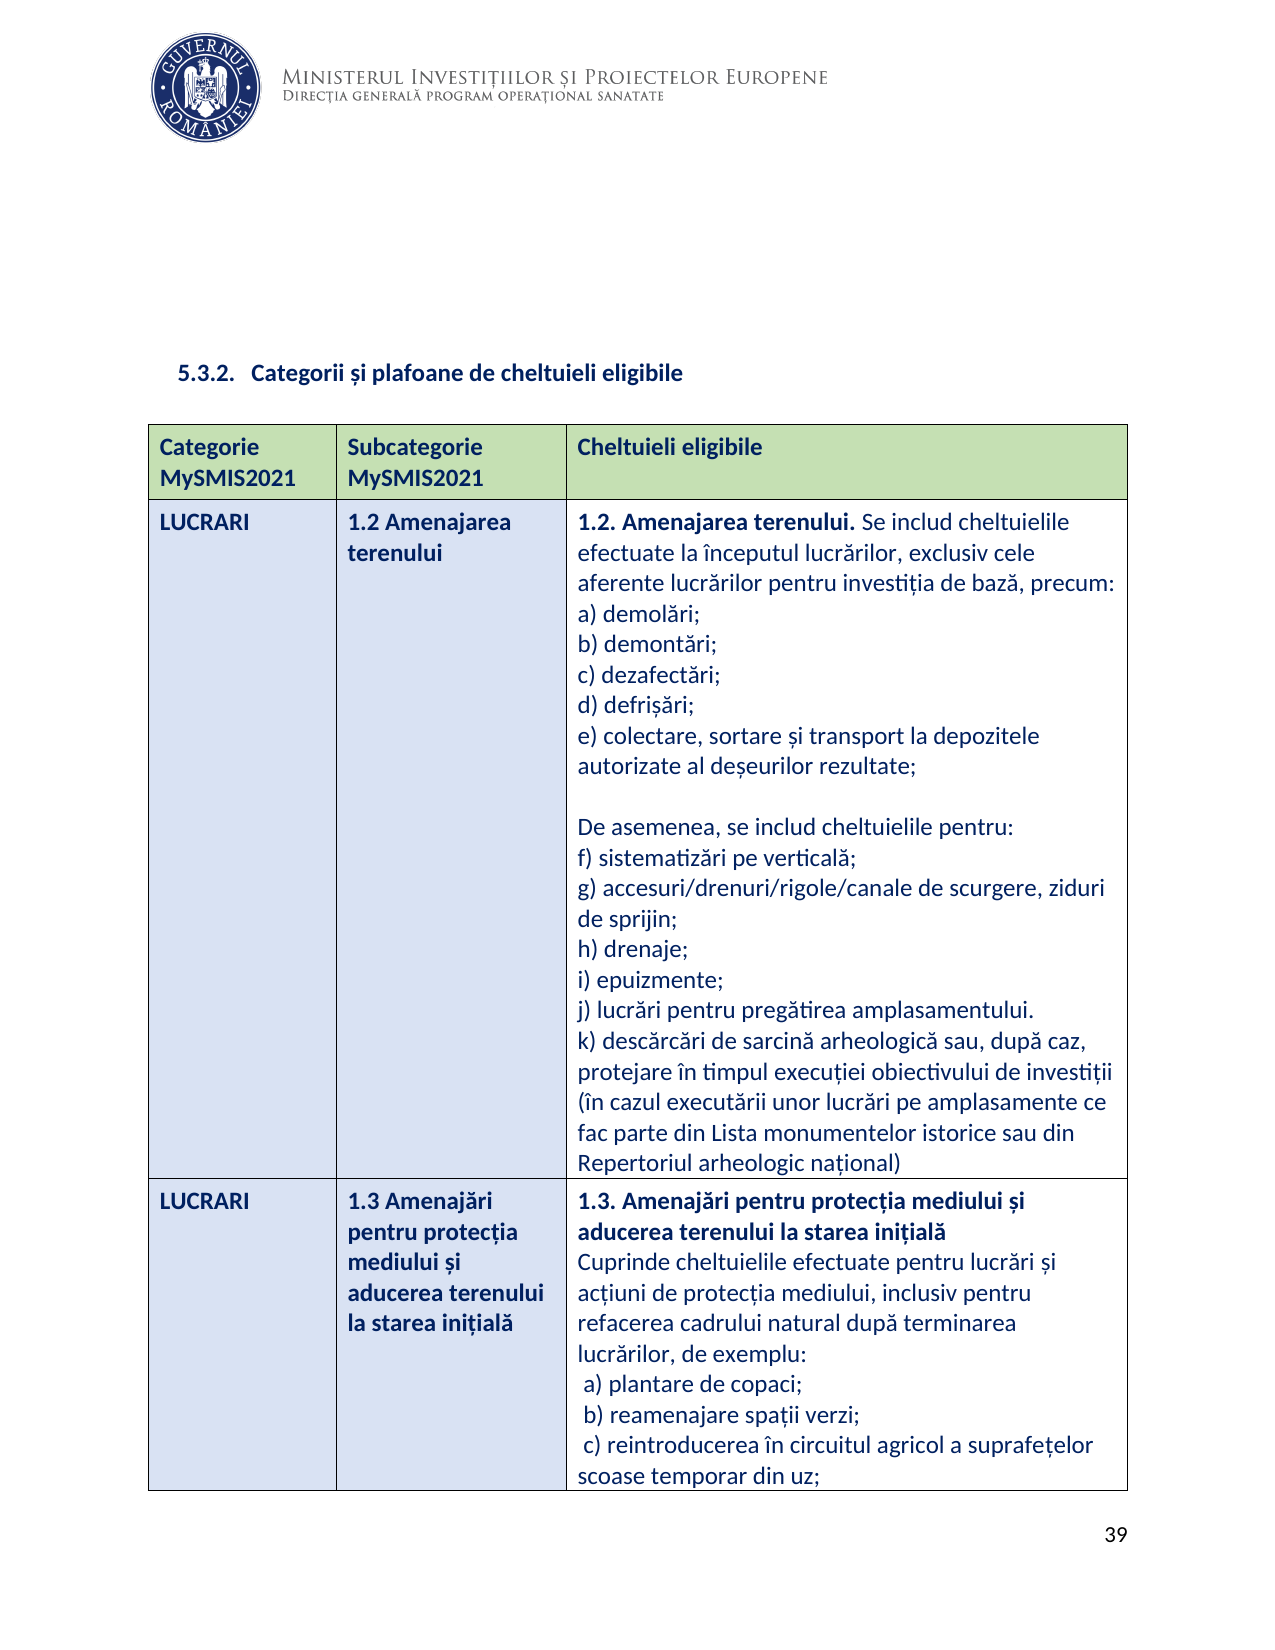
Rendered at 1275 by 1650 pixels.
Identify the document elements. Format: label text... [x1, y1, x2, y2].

table_cell LUCRARI [149, 500, 336, 1178]
table_header Cheltuieli eligibile [567, 425, 1127, 499]
table_header Subcategorie MySMIS2021 [337, 425, 566, 499]
table_cell 1.2 Amenajarea terenului [337, 500, 566, 1178]
table_cell 1.3 Amenajări pentru protecţia mediului şi aducerea terenului la starea iniţială [337, 1179, 566, 1490]
table_header Categorie MySMIS2021 [149, 425, 336, 499]
list Categorii și plafoane de cheltuieli eligibile [177, 357, 1127, 387]
picture [147, 29, 852, 145]
table_cell 1.2. Amenajarea terenului. Se includ cheltuielile efectuate la începutul lucrărilor, exclusiv cele aferente lucrărilor pentru investiția de bază, precum: a) demolări; b) demontări; c) dezafectări; d) defrişări; e) colectare, sortare şi transport la depozitele autorizate al deşeurilor rezultate; De asemenea, se includ cheltuielile pentru: f) sistematizări pe verticală; g) accesuri/drenuri/rigole/canale de scurgere, ziduri de sprijin; h) drenaje; i) epuizmente; j) lucrări pentru pregătirea amplasamentului. k) descărcări de sarcină arheologică sau, după caz, protejare în timpul execuţiei obiectivului de investiţii (în cazul executării unor lucrări pe amplasamente ce fac parte din Lista monumentelor istorice sau din Repertoriul arheologic naţional) [567, 500, 1127, 1178]
table_cell LUCRARI [149, 1179, 336, 1490]
